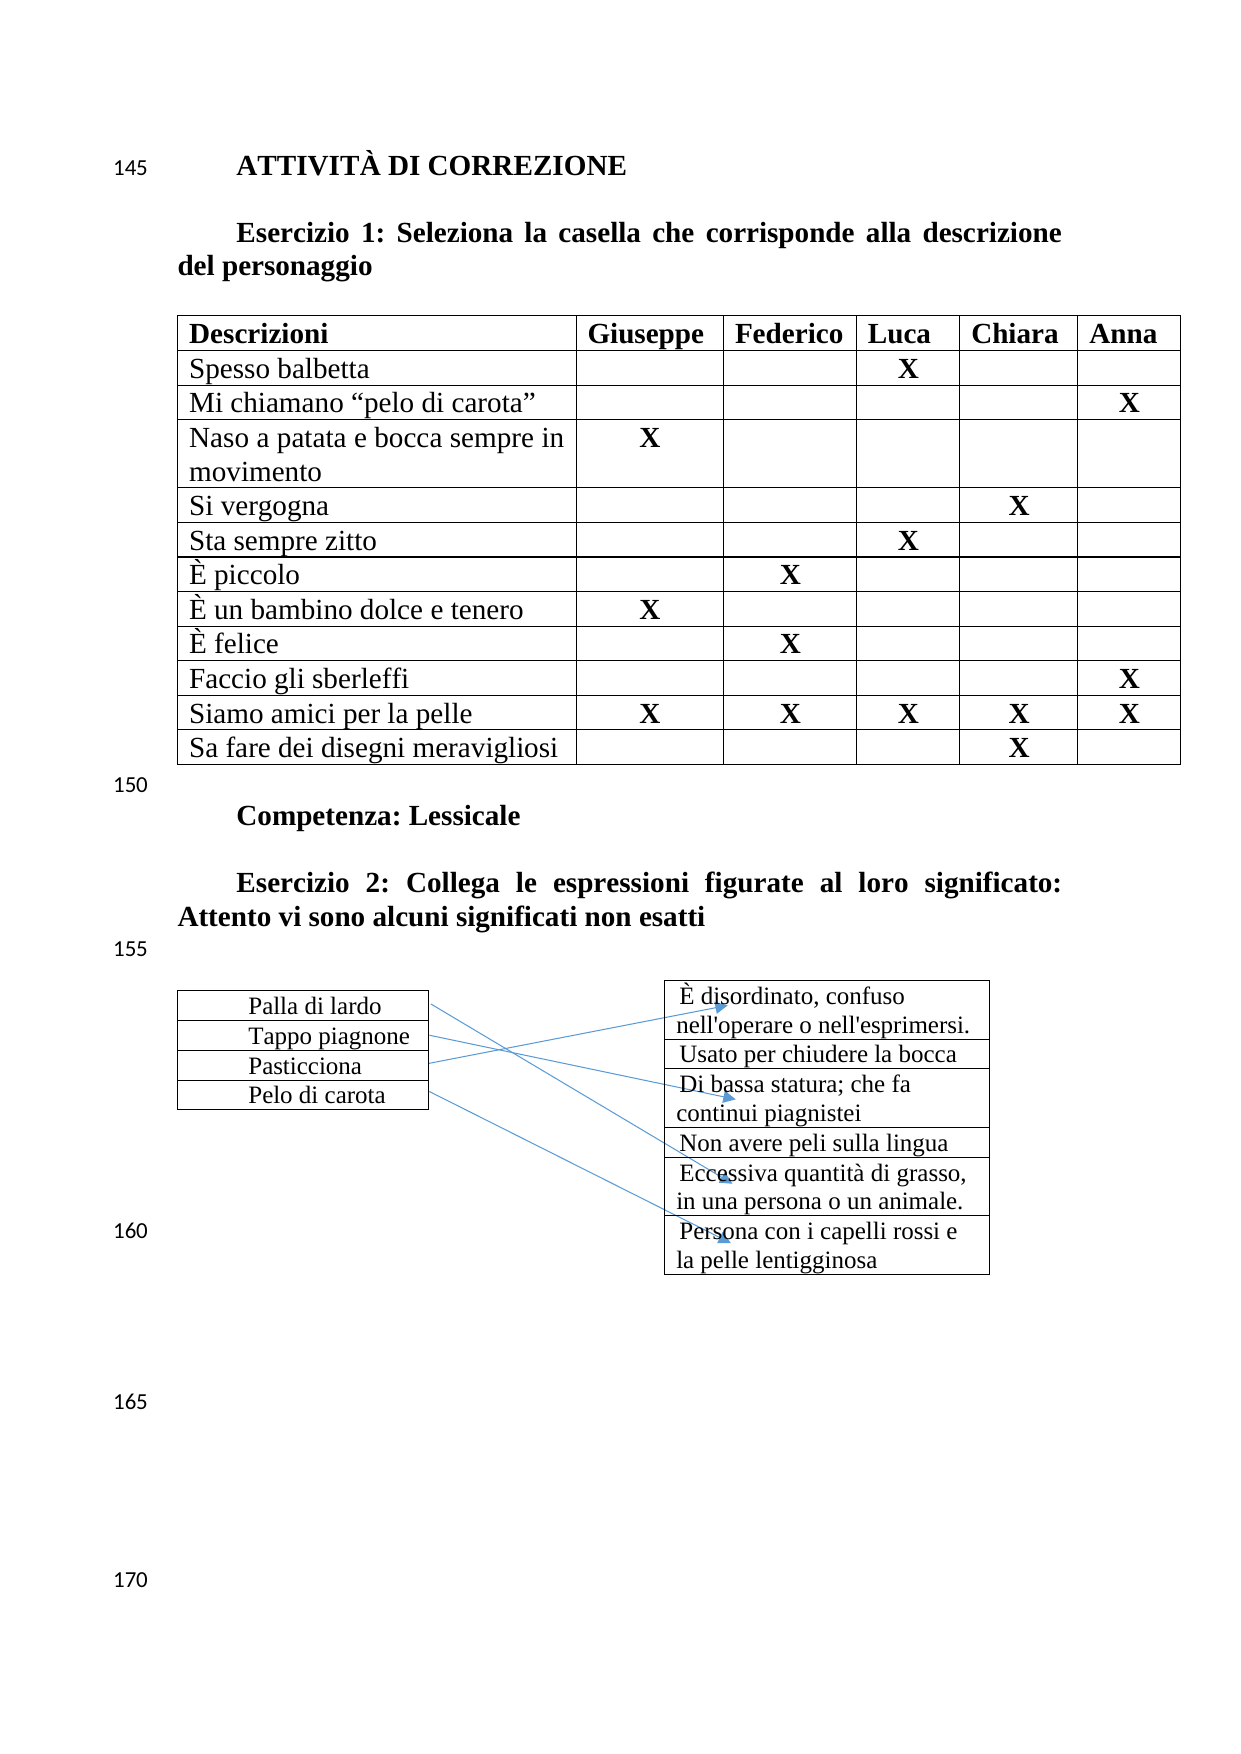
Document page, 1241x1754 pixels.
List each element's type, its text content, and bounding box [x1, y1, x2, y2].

table_cell [577, 386, 723, 419]
table_header Anna [1078, 316, 1180, 350]
table_cell Usato per chiudere la bocca [665, 1040, 989, 1068]
text Esercizio 1: Seleziona la casella che corrisponde alla descrizione del personaggio [177, 215, 1063, 282]
table_cell [1078, 627, 1180, 660]
table_header Descrizioni [178, 316, 576, 350]
table_cell Tappo piagnone [178, 1021, 428, 1050]
table_cell X [577, 592, 723, 626]
table_cell [857, 386, 959, 419]
table_cell [724, 351, 856, 384]
table_cell [724, 523, 856, 556]
text ATTIVITÀ DI CORREZIONE [177, 148, 1063, 181]
table_cell X [724, 627, 856, 660]
table_header Federico [724, 316, 856, 350]
table_cell [960, 661, 1077, 695]
table_cell [724, 730, 856, 764]
table_cell [1078, 730, 1180, 764]
table_cell [960, 558, 1077, 591]
table_cell [577, 523, 723, 556]
table_header Giuseppe [577, 316, 723, 350]
table_header È disordinato, confuso nell'operare o nell'esprimersi. [665, 981, 989, 1038]
table_cell [960, 351, 1077, 384]
table_cell X [724, 558, 856, 591]
table_cell Si vergogna [178, 488, 576, 522]
table_cell X [577, 420, 723, 487]
table_cell Di bassa statura; che fa continui piagnistei [665, 1069, 989, 1127]
table_cell [857, 627, 959, 660]
table_cell [724, 592, 856, 626]
table_cell [724, 386, 856, 419]
table_cell X [960, 488, 1077, 522]
table_cell Sa fare dei disegni meravigliosi [178, 730, 576, 764]
table_cell È un bambino dolce e tenero [178, 592, 576, 626]
table_cell [1078, 351, 1180, 384]
table_cell [577, 488, 723, 522]
table_header Luca [857, 316, 959, 350]
table_cell X [1078, 661, 1180, 695]
text Competenza: Lessicale [177, 798, 1063, 832]
table_cell [1078, 558, 1180, 591]
table_cell [960, 627, 1077, 660]
table_cell X [857, 523, 959, 556]
table_cell [724, 661, 856, 695]
table_cell [857, 420, 959, 487]
table_cell [857, 592, 959, 626]
table_cell Eccessiva quantità di grasso, in una persona o un animale. [665, 1158, 989, 1215]
table_cell [577, 351, 723, 384]
table_cell [1078, 488, 1180, 522]
text Esercizio 2: Collega le espressioni figurate al loro significato: Attento vi sono alcuni significati non esatti [177, 866, 1063, 933]
table_cell Pasticciona [178, 1051, 428, 1079]
table_cell È felice [178, 627, 576, 660]
table_cell [857, 558, 959, 591]
table_cell [960, 592, 1077, 626]
table_cell Non avere peli sulla lingua [665, 1128, 989, 1157]
table_cell X [960, 730, 1077, 764]
table_header Chiara [960, 316, 1077, 350]
table_cell X [724, 696, 856, 729]
table_cell X [857, 696, 959, 729]
table_cell Pelo di carota [178, 1081, 428, 1109]
table_cell X [1078, 386, 1180, 419]
table_cell [577, 627, 723, 660]
table_cell Mi chiamano “pelo di carota” [178, 386, 576, 419]
table_cell X [960, 696, 1077, 729]
table_cell X [1078, 696, 1180, 729]
table_cell [857, 730, 959, 764]
table_cell Persona con i capelli rossi e la pelle lentigginosa [665, 1216, 989, 1274]
table_cell [857, 488, 959, 522]
table_cell X [857, 351, 959, 384]
table_cell [724, 420, 856, 487]
table_cell Naso a patata e bocca sempre in movimento [178, 420, 576, 487]
table_cell [724, 488, 856, 522]
table_cell [1078, 592, 1180, 626]
table_cell Faccio gli sberleffi [178, 661, 576, 695]
table_cell [577, 661, 723, 695]
table_cell X [577, 696, 723, 729]
table_cell [857, 661, 959, 695]
table_cell [960, 386, 1077, 419]
table_header Palla di lardo [178, 991, 428, 1020]
table_cell Siamo amici per la pelle [178, 696, 576, 729]
table_cell [960, 420, 1077, 487]
table_cell Sta sempre zitto [178, 523, 576, 556]
table_cell È piccolo [178, 558, 576, 591]
table_cell [1078, 420, 1180, 487]
table_cell [960, 523, 1077, 556]
table_cell [577, 558, 723, 591]
table_cell [1078, 523, 1180, 556]
table_cell Spesso balbetta [178, 351, 576, 384]
table_cell [577, 730, 723, 764]
